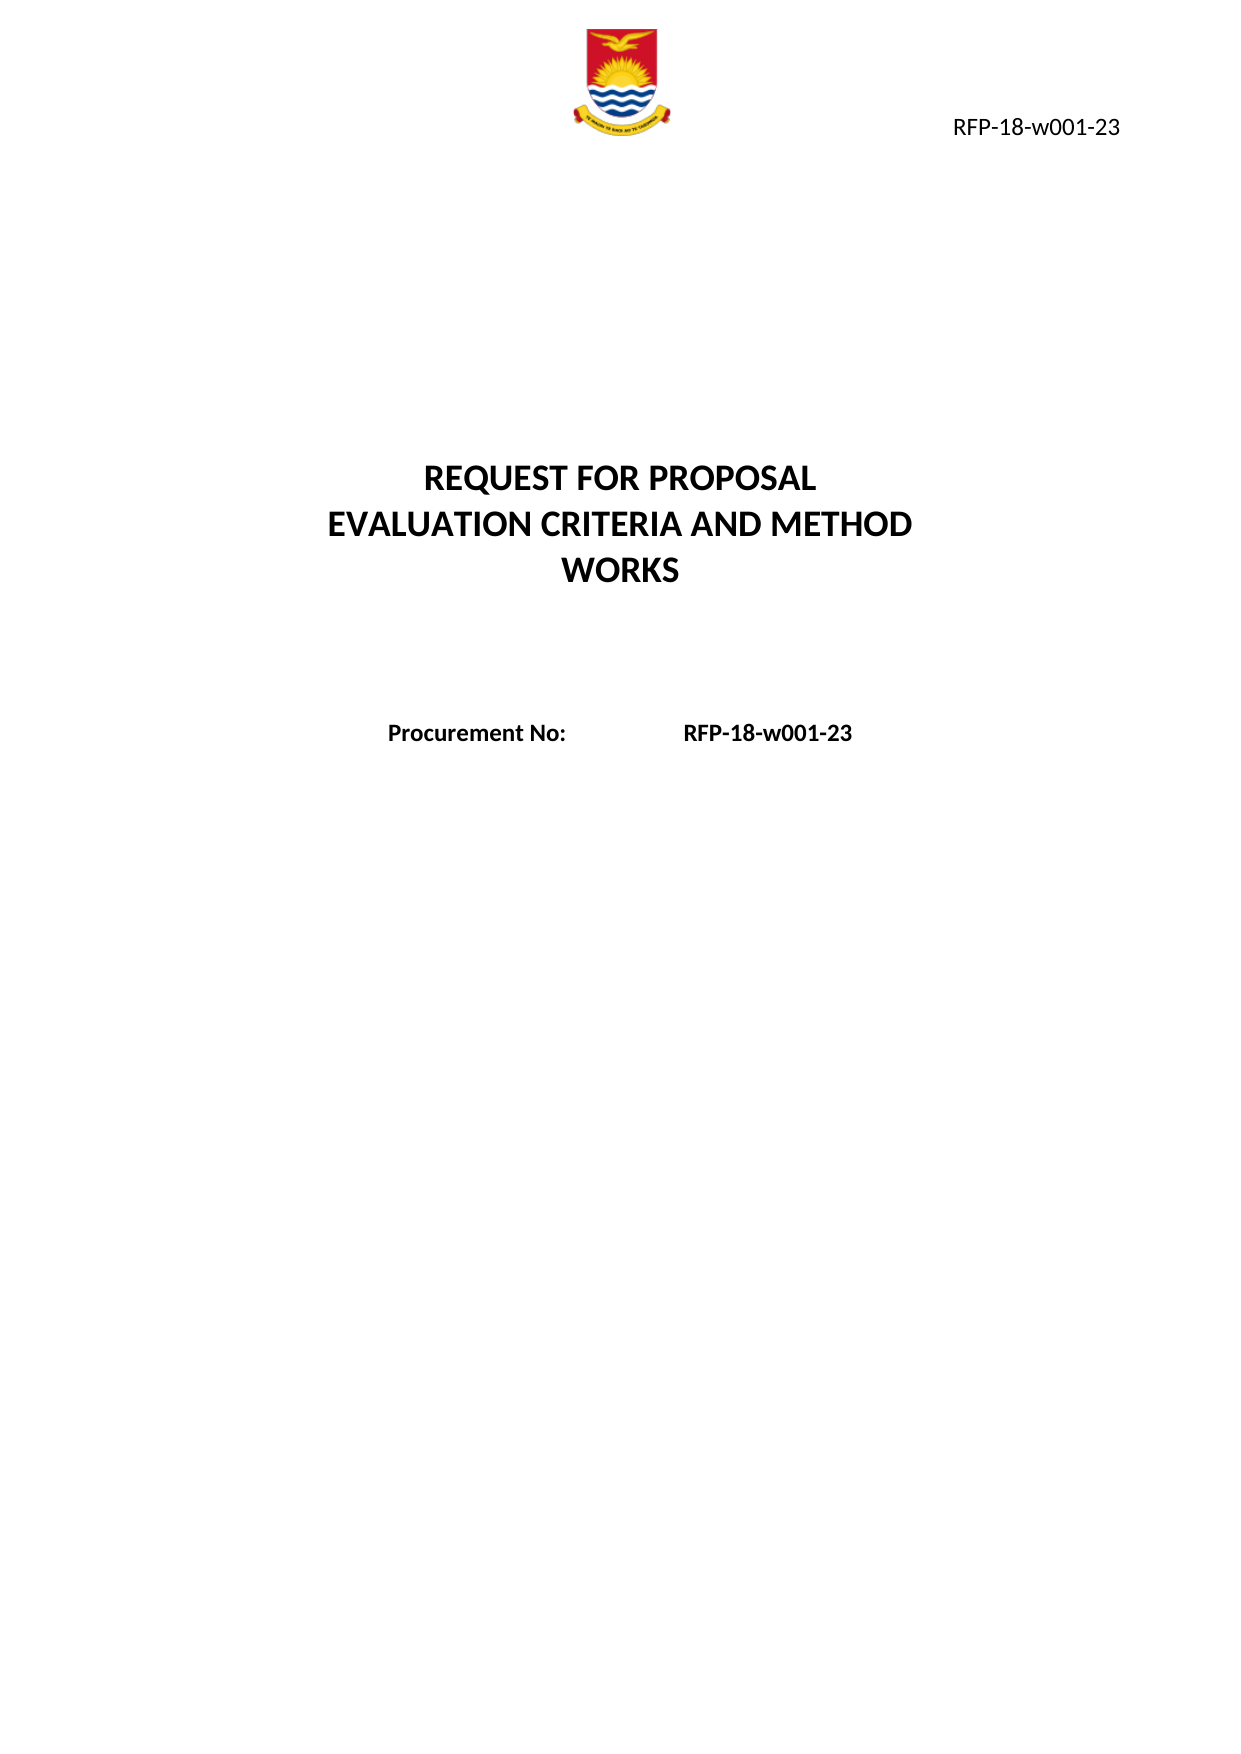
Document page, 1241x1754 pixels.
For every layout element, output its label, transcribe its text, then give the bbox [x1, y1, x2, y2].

subtitle Procurement No: RFP-18-w001-23 [120, 717, 1120, 747]
picture [573, 29, 671, 136]
subtitle REQUEST FOR PROPOSAL EVALUATION CRITERIA AND METHOD WORKS [120, 454, 1120, 592]
